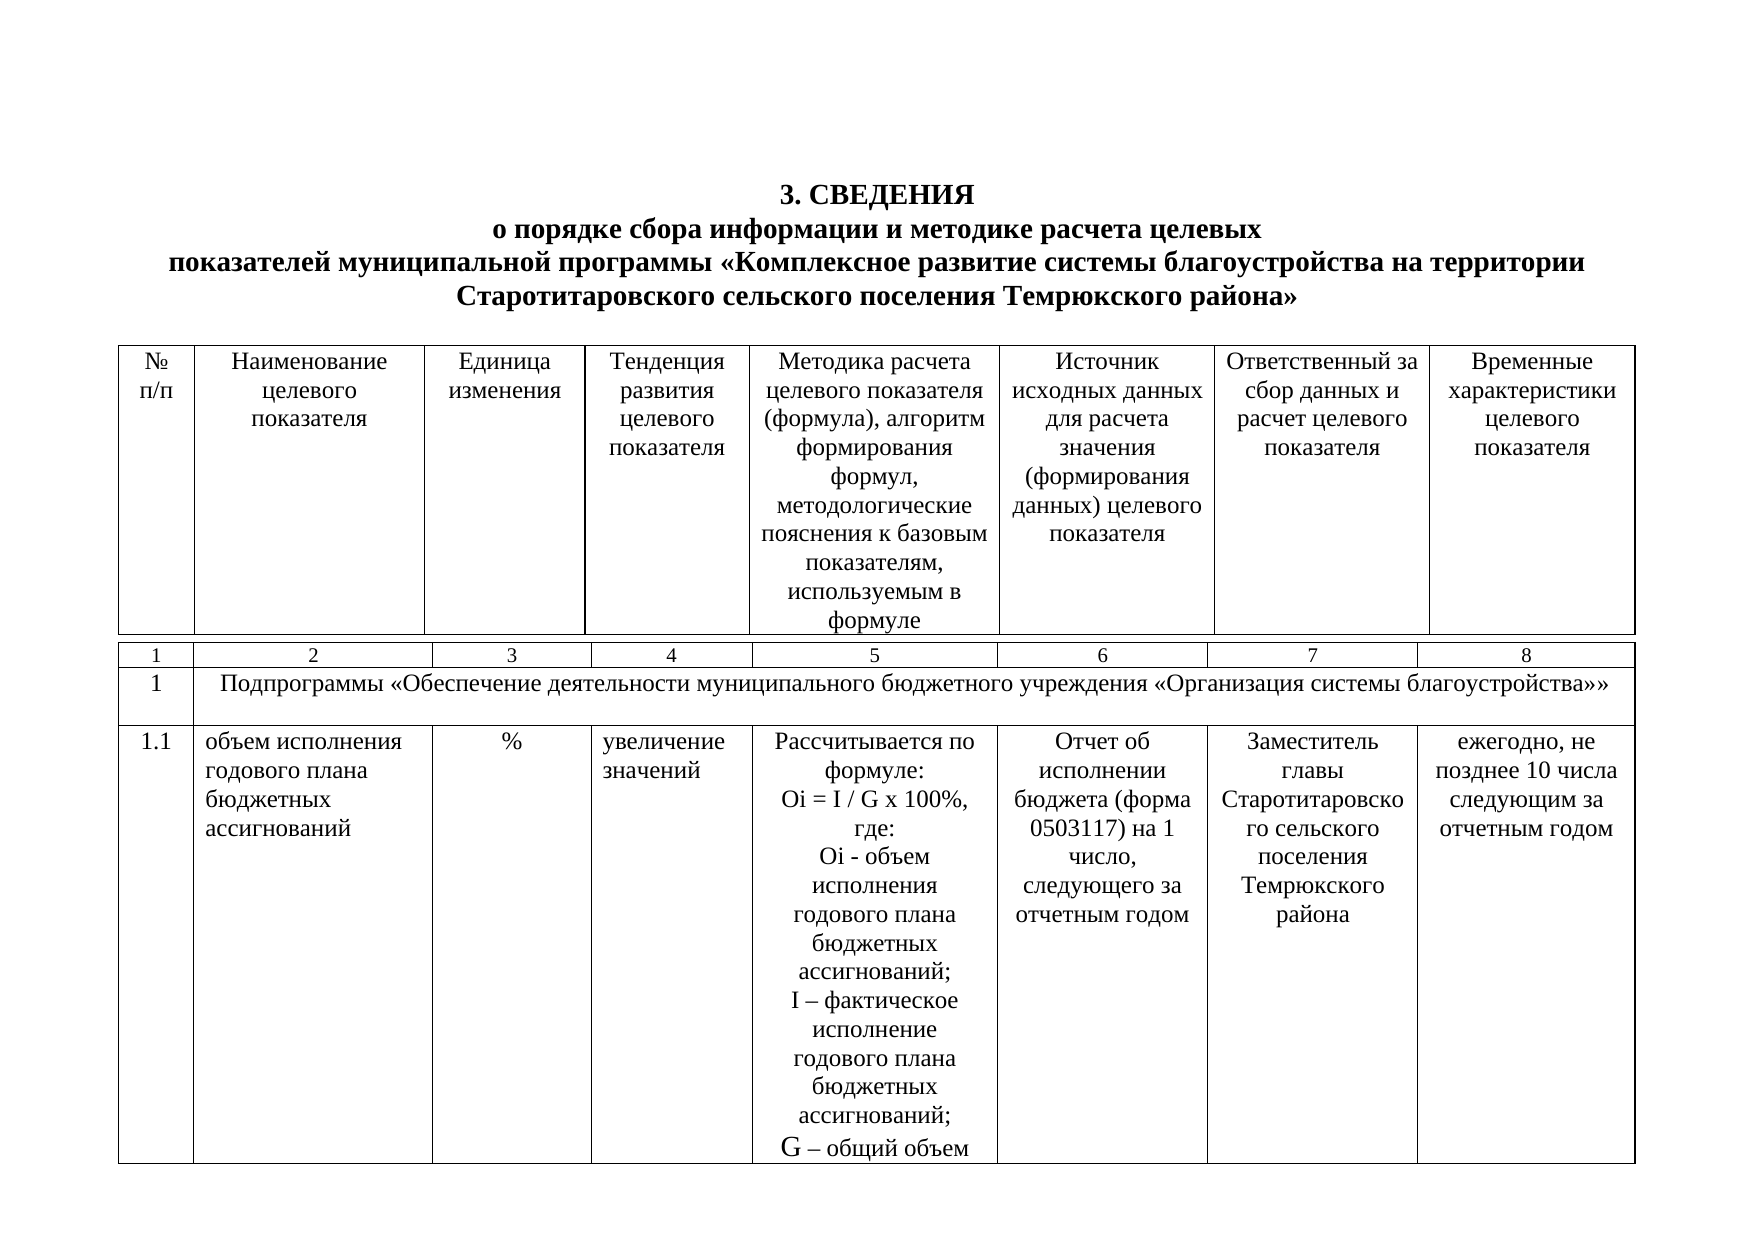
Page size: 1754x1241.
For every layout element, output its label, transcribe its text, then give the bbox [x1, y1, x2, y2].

table_header Методика расчета целевого показателя (формула), алгоритм формирования формул, методологические пояснения к базовым показателям, используемым в формуле [750, 346, 999, 633]
table_cell Подпрограммы «Обеспечение деятельности муниципального бюджетного учреждения «Организация системы благоустройства»» [194, 668, 1634, 725]
table_header 1 [119, 643, 193, 667]
table_header Наименование целевого показателя [195, 346, 424, 633]
table_header 3 [433, 643, 591, 667]
table_cell 1 [119, 668, 193, 725]
text 3. СВЕДЕНИЯ [118, 177, 1636, 211]
table_header № п/п [119, 346, 194, 633]
text о порядке сбора информации и методике расчета целевых [118, 211, 1636, 244]
table_cell % [433, 726, 591, 1162]
table_header Тенденция развития целевого показателя [586, 346, 749, 633]
table_header Ответственный за сбор данных и расчет целевого показателя [1215, 346, 1429, 633]
table_header Единица изменения [425, 346, 584, 633]
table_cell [1208, 726, 1417, 1162]
table_header 5 [753, 643, 997, 667]
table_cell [998, 726, 1207, 1162]
table_header Временные характеристики целевого показателя [1430, 346, 1634, 633]
table_header 4 [592, 643, 752, 667]
text показателей муниципальной программы «Комплексное развитие системы благоустройства на территории Старотитаровского сельского поселения Темрюкского района» [118, 244, 1636, 311]
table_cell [1418, 726, 1634, 1162]
table_header 8 [1418, 643, 1634, 667]
table_header Источник исходных данных для расчета значения (формирования данных) целевого показателя [1000, 346, 1214, 633]
table_header 2 [194, 643, 432, 667]
table_cell 1.1 [119, 726, 193, 1162]
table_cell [194, 726, 432, 1162]
table_cell увеличение значений [592, 726, 752, 1162]
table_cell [753, 726, 997, 1162]
table_header 6 [998, 643, 1207, 667]
table_header 7 [1208, 643, 1417, 667]
